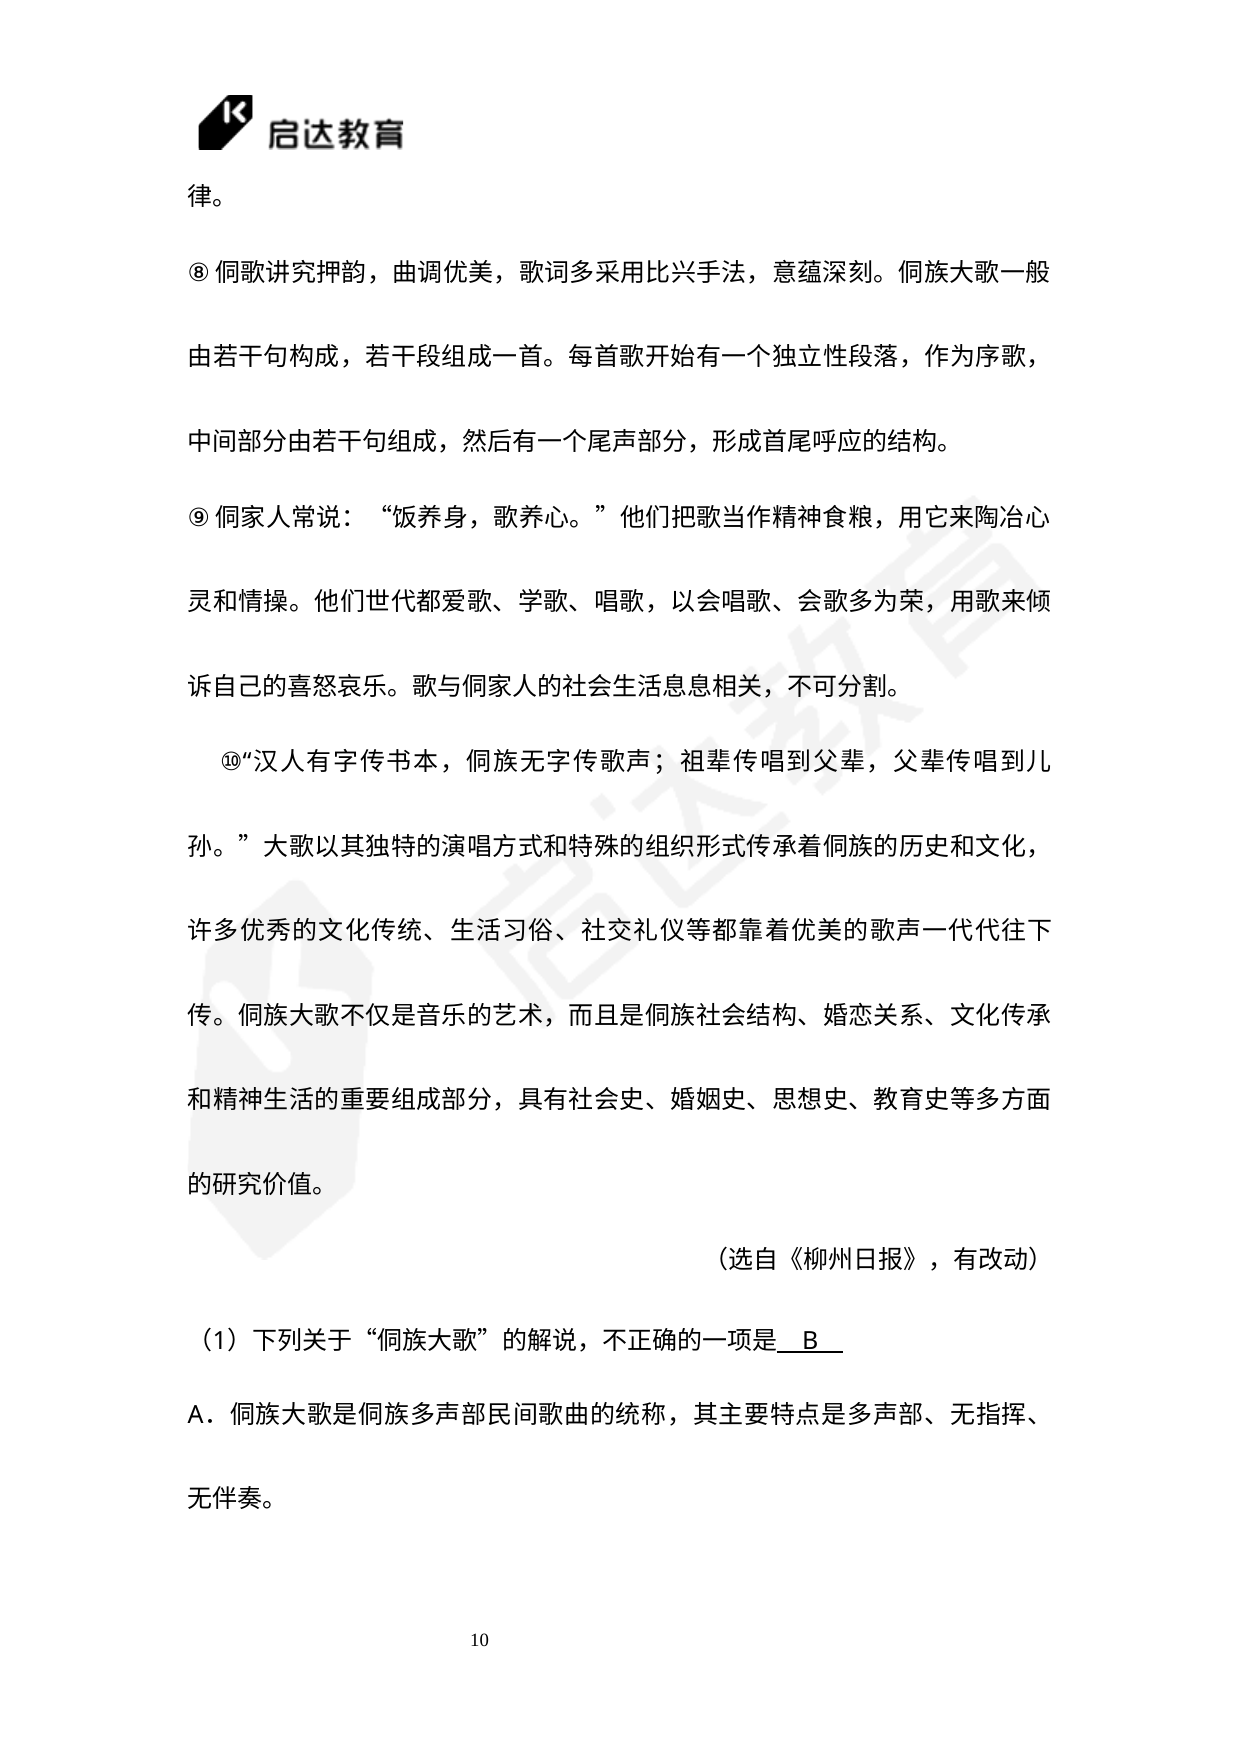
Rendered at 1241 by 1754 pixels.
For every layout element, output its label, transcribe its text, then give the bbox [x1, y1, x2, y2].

text （1）下列关于“侗族大歌”的解说，不正确的一项是 B [187, 1301, 1053, 1366]
text ⑩“汉人有字传书本，侗族无字传歌声；祖辈传唱到父辈，父辈传唱到儿孙。”大歌以其独特的演唱方式和特殊的组织形式传承着侗族的历史和文化，许多优秀的文化传统、生活习俗、社交礼仪等都靠着优美的歌声一代代往下传。侗族大歌不仅是音乐的艺术，而且是侗族社会结构、婚恋关系、文化传承和精神生活的重要组成部分，具有社会史、婚姻史、思想史、教育史等多方面的研究价值。 [187, 727, 1053, 1215]
text ⑧侗歌讲究押韵，曲调优美，歌词多采用比兴手法，意蕴深刻。侗族大歌一般由若干句构成，若干段组成一首。每首歌开始有一个独立性段落，作为序歌，中间部分由若干句组成，然后有一个尾声部分，形成首尾呼应的结构。 [187, 238, 1053, 472]
text （选自《柳州日报》，有改动） [187, 1226, 1053, 1291]
text A．侗族大歌是侗族多声部民间歌曲的统称，其主要特点是多声部、无指挥、无伴奏。 [187, 1380, 1053, 1529]
picture [198, 95, 404, 150]
text ⑨侗家人常说：“饭养身，歌养心。”他们把歌当作精神食粮，用它来陶冶心灵和情操。他们世代都爱歌、学歌、唱歌，以会唱歌、会歌多为荣，用歌来倾诉自己的喜怒哀乐。歌与侗家人的社会生活息息相关，不可分割。 [187, 483, 1053, 717]
